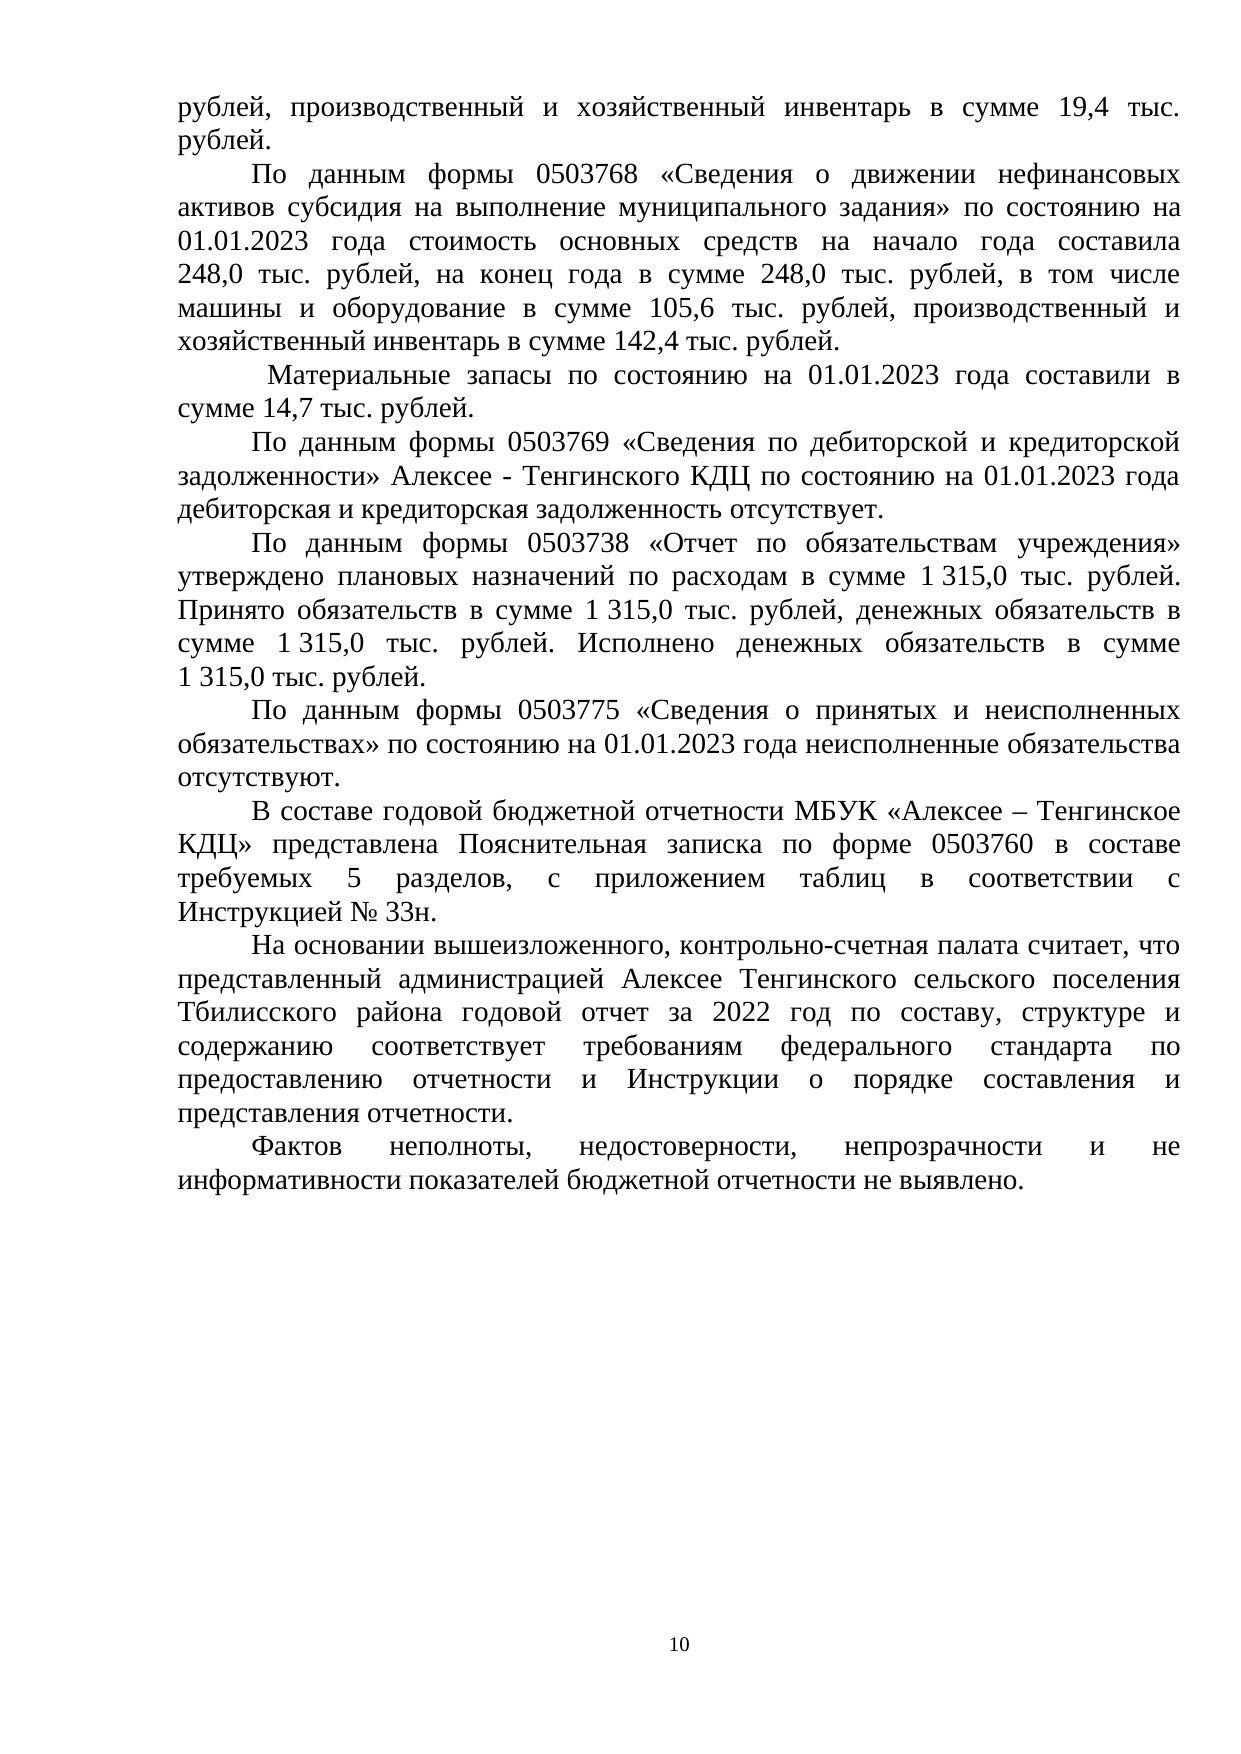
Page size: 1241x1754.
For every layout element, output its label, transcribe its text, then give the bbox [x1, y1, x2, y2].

text На основании вышеизложенного, контрольно-счетная палата считает, что представленный администрацией Алексее Тенгинского сельского поселения Тбилисского района годовой отчет за 2022 год по составу, структуре и содержанию соответствует требованиям федерального стандарта по предоставлению отчетности и Инструкции о порядке составления и представления отчетности. [177, 927, 1181, 1128]
text Фактов неполноты, недостоверности, непрозрачности и не информативности показателей бюджетной отчетности не выявлено. [177, 1128, 1181, 1196]
text По данным формы 0503738 «Отчет по обязательствам учреждения» утверждено плановых назначений по расходам в сумме 1 315,0 тыс. рублей. Принято обязательств в сумме 1 315,0 тыс. рублей, денежных обязательств в сумме 1 315,0 тыс. рублей. Исполнено денежных обязательств в сумме 1 315,0 тыс. рублей. [177, 525, 1181, 692]
text В составе годовой бюджетной отчетности МБУК «Алексее – Тенгинское КДЦ» представлена Пояснительная записка по форме 0503760 в составе требуемых 5 разделов, с приложением таблиц в соответствии с Инструкцией № 33н. [177, 793, 1181, 927]
text По данным формы 0503769 «Сведения по дебиторской и кредиторской задолженности» Алексее - Тенгинского КДЦ по состоянию на 01.01.2023 года дебиторская и кредиторская задолженность отсутствует. [177, 424, 1181, 525]
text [177, 89, 1181, 156]
text По данным формы 0503768 «Сведения о движении нефинансовых активов субсидия на выполнение муниципального задания» по состоянию на 01.01.2023 года стоимость основных средств на начало года составила 248,0 тыс. рублей, на конец года в сумме 248,0 тыс. рублей, в том числе машины и оборудование в сумме 105,6 тыс. рублей, производственный и хозяйственный инвентарь в сумме 142,4 тыс. рублей. [177, 156, 1181, 357]
text По данным формы 0503775 «Сведения о принятых и неисполненных обязательствах» по состоянию на 01.01.2023 года неисполненные обязательства отсутствуют. [177, 692, 1181, 793]
text Материальные запасы по состоянию на 01.01.2023 года составили в сумме 14,7 тыс. рублей. [177, 357, 1181, 424]
